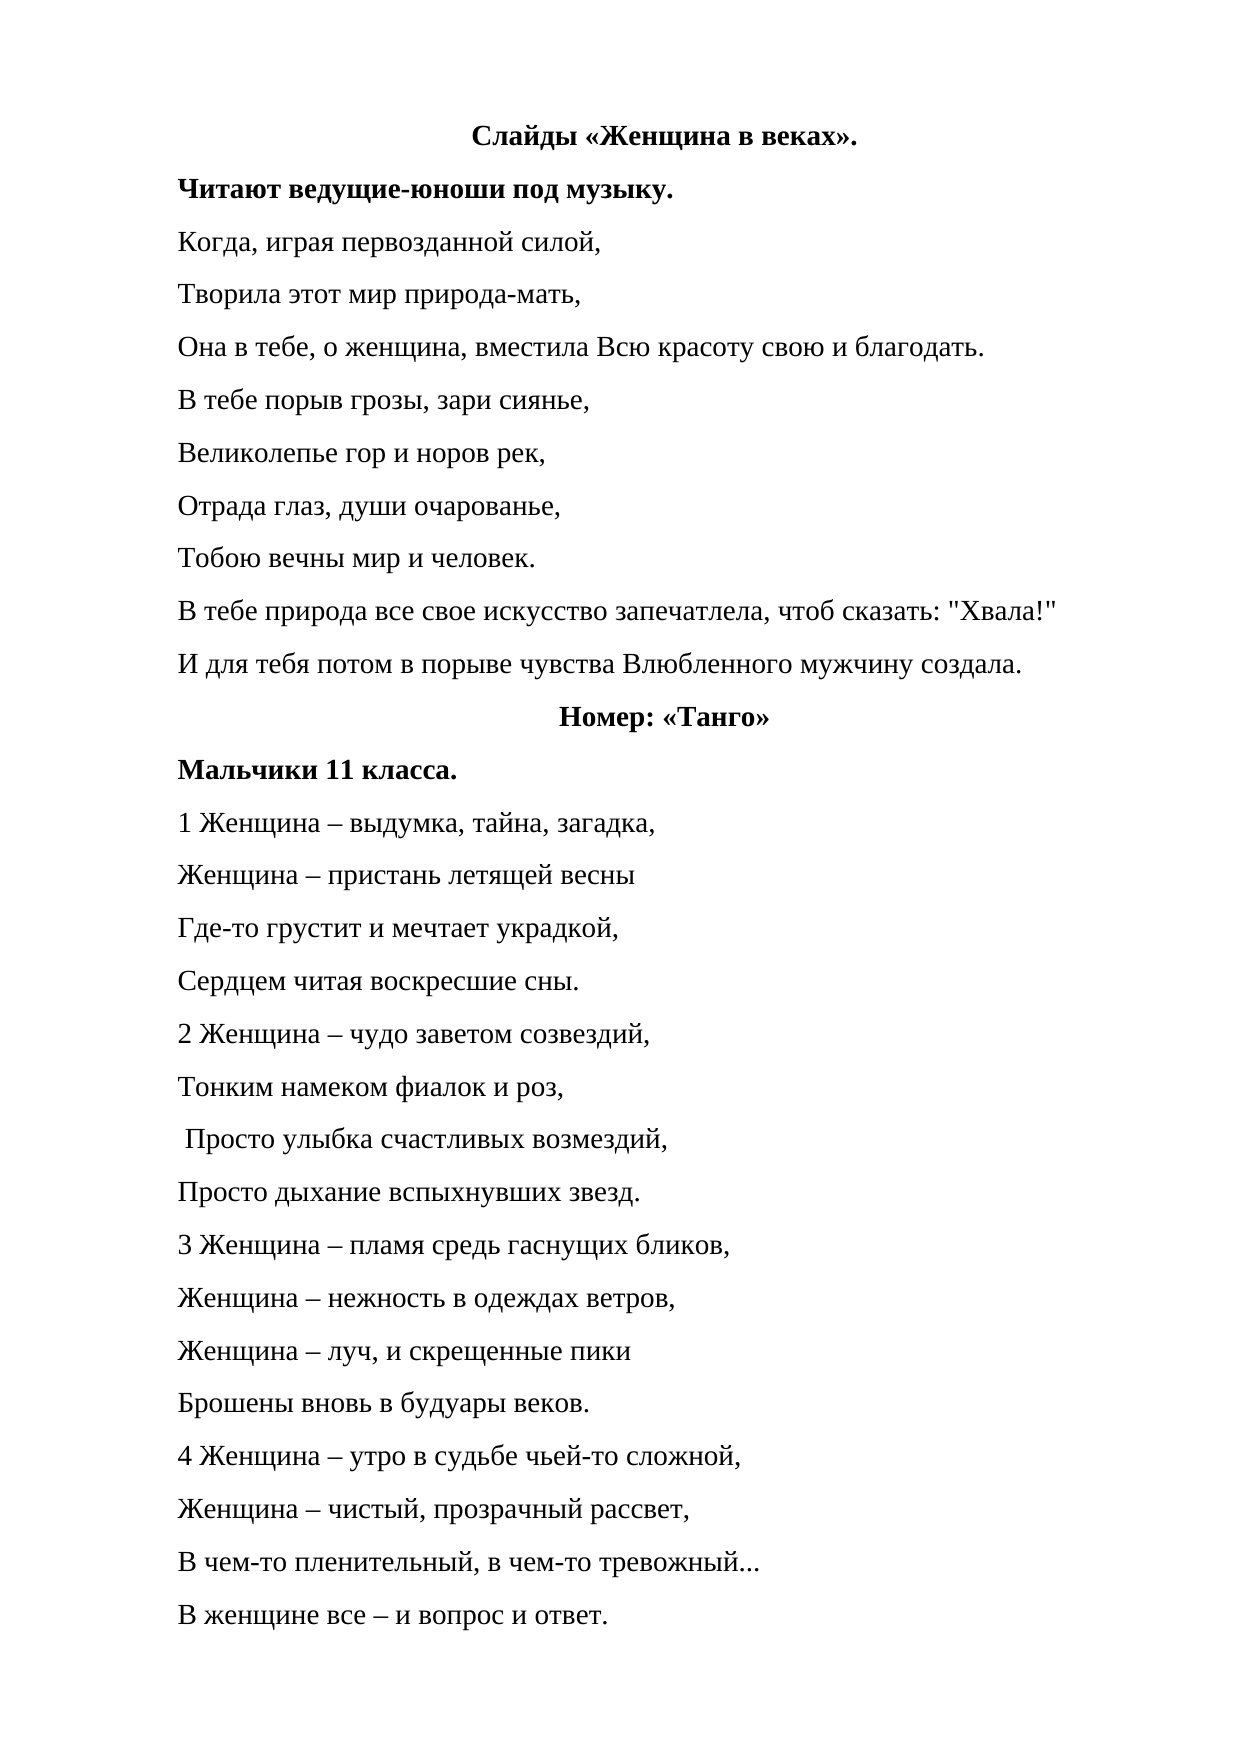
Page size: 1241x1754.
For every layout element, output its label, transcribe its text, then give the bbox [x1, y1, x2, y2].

text Просто улыбка счастливых возмездий, [177, 1122, 1152, 1155]
text Сердцем читая воскресшие сны. [177, 963, 1152, 997]
text В тебе порыв грозы, зари сиянье, [177, 382, 1152, 416]
text Когда, играя первозданной силой, [177, 224, 1152, 257]
text Слайды «Женщина в веках». [177, 118, 1152, 152]
text Творила этот мир природа-мать, [177, 277, 1152, 310]
text Просто дыхание вспыхнувших звезд. [177, 1174, 1152, 1208]
text В женщине все – и вопрос и ответ. [177, 1597, 1152, 1630]
text Женщина – нежность в одеждах ветров, [177, 1280, 1152, 1313]
text Женщина – луч, и скрещенные пики [177, 1333, 1152, 1366]
text Тонким намеком фиалок и роз, [177, 1069, 1152, 1102]
text Читают ведущие-юноши под музыку. [177, 171, 1152, 204]
text Отрада глаз, души очарованье, [177, 488, 1152, 521]
text И для тебя потом в порыве чувства Влюбленного мужчину создала. [177, 646, 1152, 680]
text Великолепье гор и норов рек, [177, 435, 1152, 468]
text Где-то грустит и мечтает украдкой, [177, 910, 1152, 944]
text Тобою вечны мир и человек. [177, 541, 1152, 574]
text Мальчики 11 класса. [177, 752, 1152, 785]
text 3 Женщина – пламя средь гаснущих бликов, [177, 1227, 1152, 1261]
text 4 Женщина – утро в судьбе чьей-то сложной, [177, 1438, 1152, 1472]
text 1 Женщина – выдумка, тайна, загадка, [177, 805, 1152, 838]
text Женщина – чистый, прозрачный рассвет, [177, 1491, 1152, 1525]
text Женщина – пристань летящей весны [177, 857, 1152, 891]
text В чем-то пленительный, в чем-то тревожный... [177, 1544, 1152, 1578]
text В тебе природа все свое искусство запечатлела, чтоб сказать: "Хвала!" [177, 593, 1152, 627]
text 2 Женщина – чудо заветом созвездий, [177, 1016, 1152, 1049]
text Номер: «Танго» [177, 699, 1152, 733]
text Она в тебе, о женщина, вместила Всю красоту свою и благодать. [177, 329, 1152, 363]
text Брошены вновь в будуары веков. [177, 1386, 1152, 1419]
